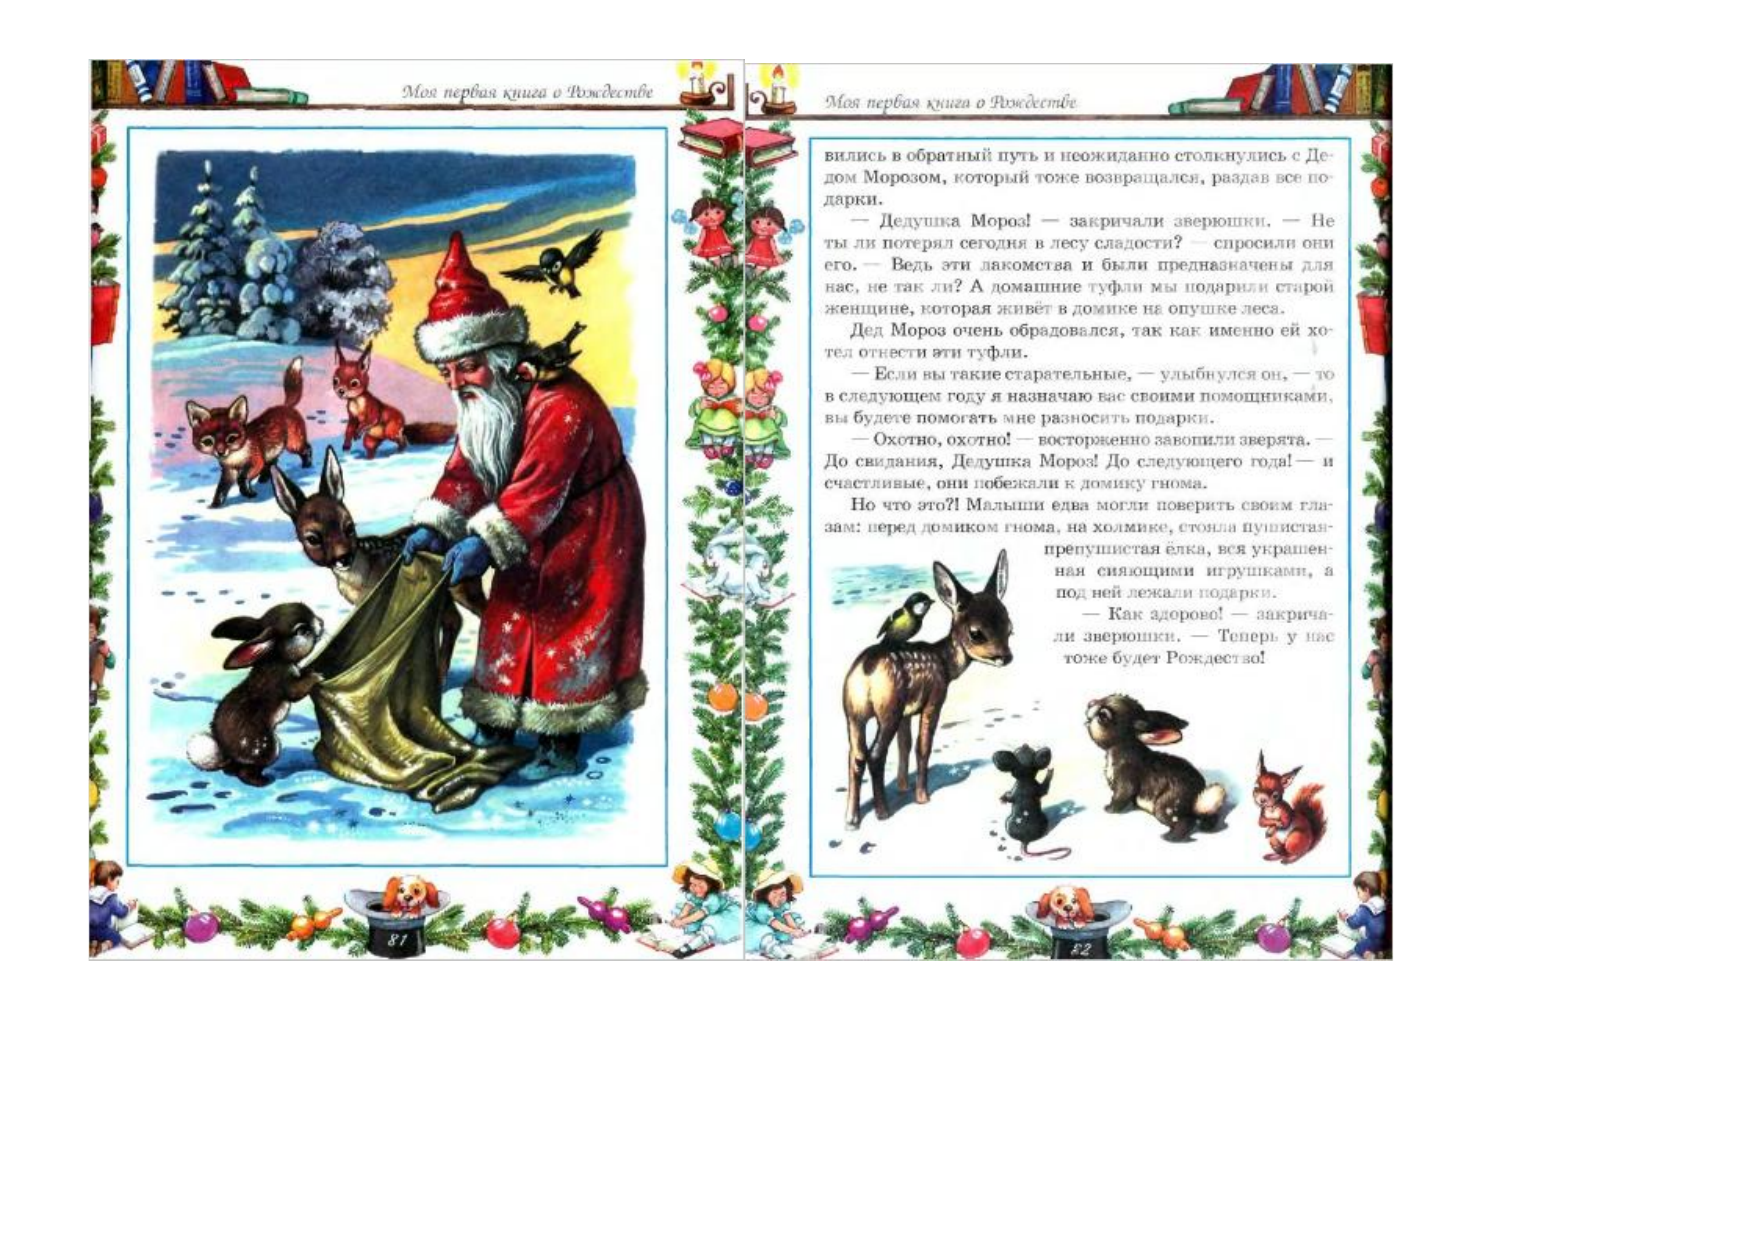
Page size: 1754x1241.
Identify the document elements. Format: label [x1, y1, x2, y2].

picture [88, 59, 1394, 961]
